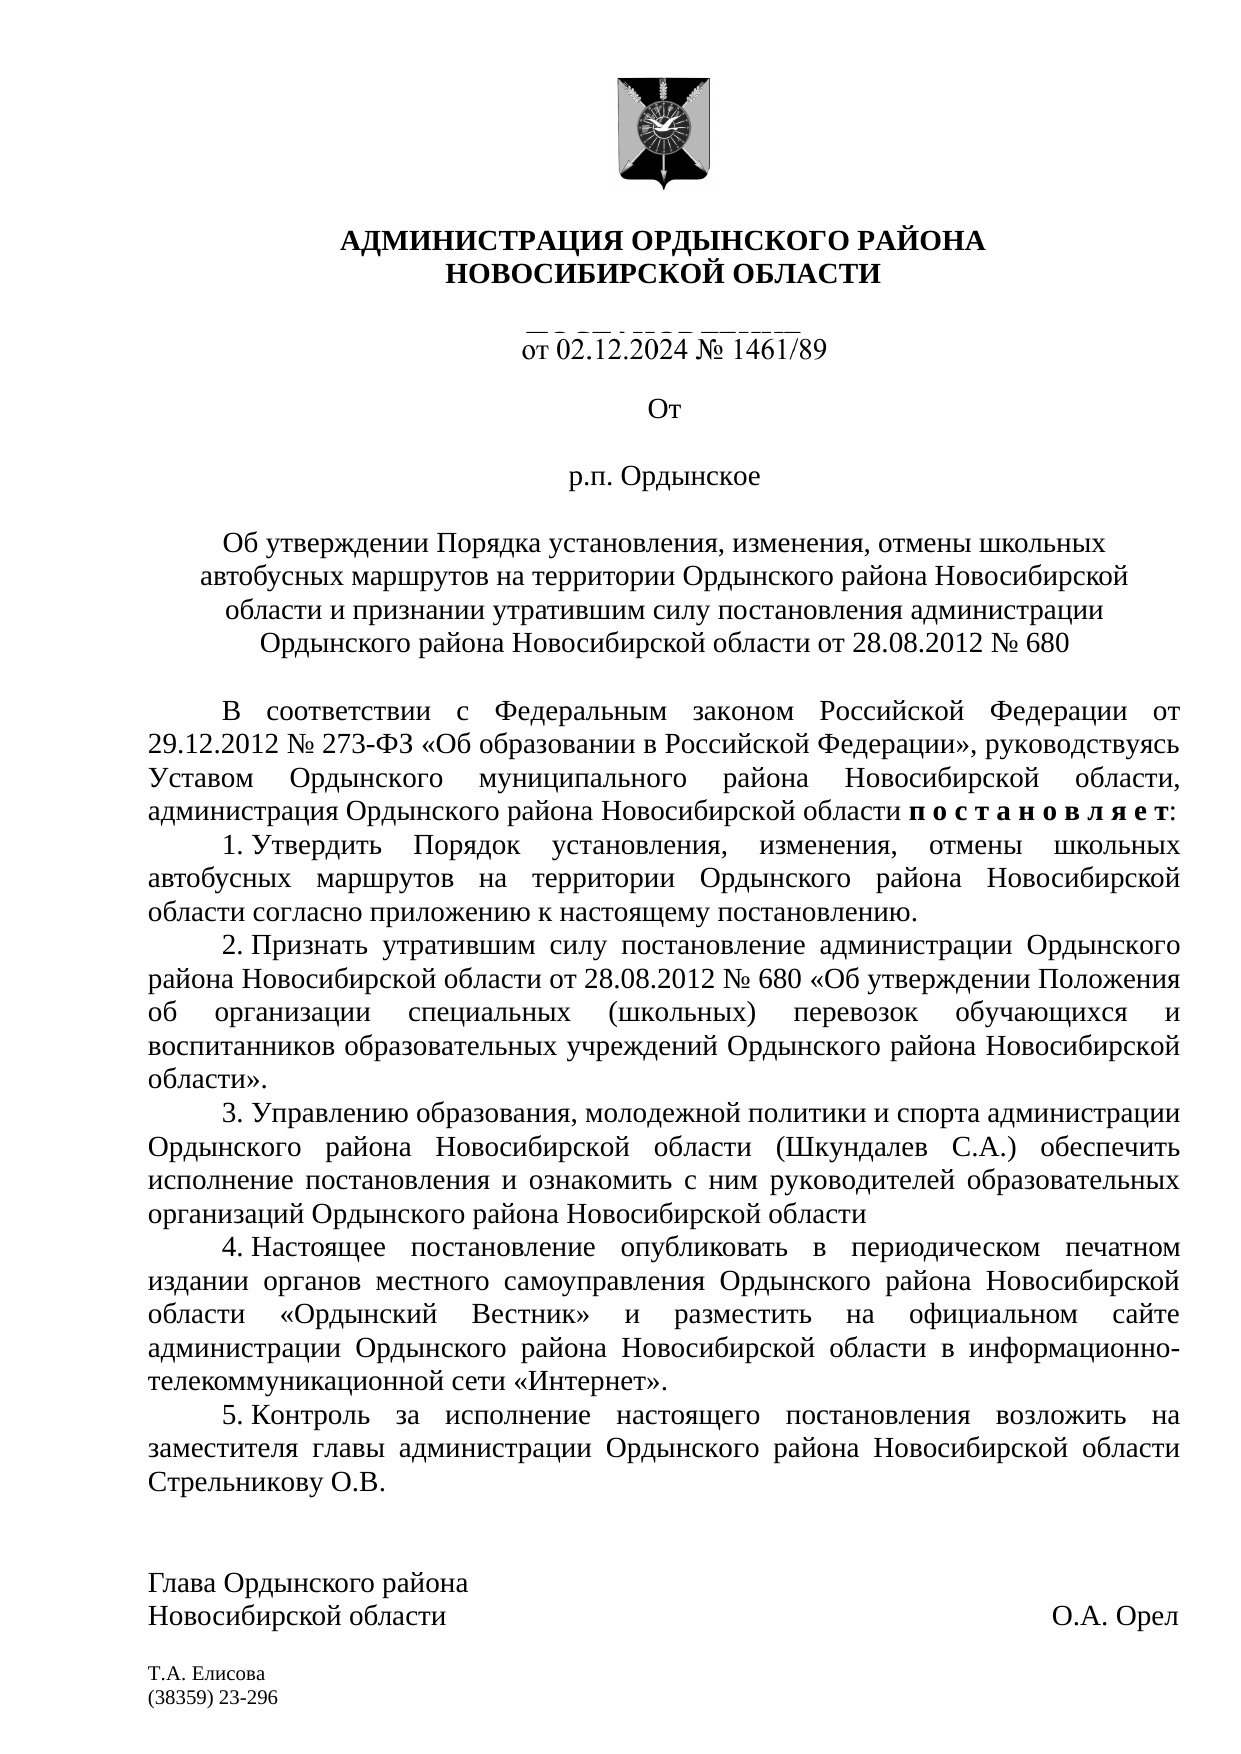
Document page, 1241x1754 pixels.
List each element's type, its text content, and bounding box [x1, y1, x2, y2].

text 3. Управлению образования, молодежной политики и спорта администрации Ордынского района Новосибирской области (Шкундалев С.А.) обеспечить исполнение постановления и ознакомить с ним руководителей образовательных организаций Ордынского района Новосибирской области [148, 1095, 1181, 1229]
text Глава Ордынского района [148, 1565, 1181, 1598]
text 5. Контроль за исполнение настоящего постановления возложить на заместителя главы администрации Ордынского района Новосибирской области Стрельникову О.В. [148, 1397, 1181, 1498]
text р.п. Ордынское [148, 458, 1181, 491]
text 4. Настоящее постановление опубликовать в периодическом печатном издании органов местного самоуправления Ордынского района Новосибирской области «Ордынский Вестник» и разместить на официальном сайте администрации Ордынского района Новосибирской области в информационно-телекоммуникационной сети «Интернет». [148, 1229, 1181, 1397]
text Т.А. Елисова (38359) 23-296 [148, 1661, 1181, 1709]
text 2. Признать утратившим силу постановление администрации Ордынского района Новосибирской области от 28.08.2012 № 680 «Об утверждении Положения об организации специальных (школьных) перевозок обучающихся и воспитанников образовательных учреждений Ордынского района Новосибирской области». [148, 927, 1181, 1095]
picture [613, 73, 716, 190]
subtitle НОВОСИБИРСКОЙ ОБЛАСТИ [148, 257, 1179, 290]
text 1. Утвердить Порядок установления, изменения, отмены школьных автобусных маршрутов на территории Ордынского района Новосибирской области согласно приложению к настоящему постановлению. [148, 827, 1181, 927]
text От [148, 391, 1181, 424]
text Об утверждении Порядка установления, изменения, отмены школьных автобусных маршрутов на территории Ордынского района Новосибирской области и признании утратившим силу постановления администрации Ордынского района Новосибирской области от 28.08.2012 № 680 [148, 525, 1181, 659]
text ПОСТАНОВЛЕНИЕ [148, 324, 1181, 357]
text Новосибирской области О.А. Орел [148, 1598, 1181, 1632]
subtitle АДМИНИСТРАЦИЯ ОРДЫНСКОГО РАЙОНА [148, 223, 1179, 257]
picture [521, 333, 997, 376]
text В соответствии с Федеральным законом Российской Федерации от 29.12.2012 № 273-ФЗ «Об образовании в Российской Федерации», руководствуясь Уставом Ордынского муниципального района Новосибирской области, администрация Ордынского района Новосибирской области п о с т а н о в л я е т: [148, 693, 1181, 827]
